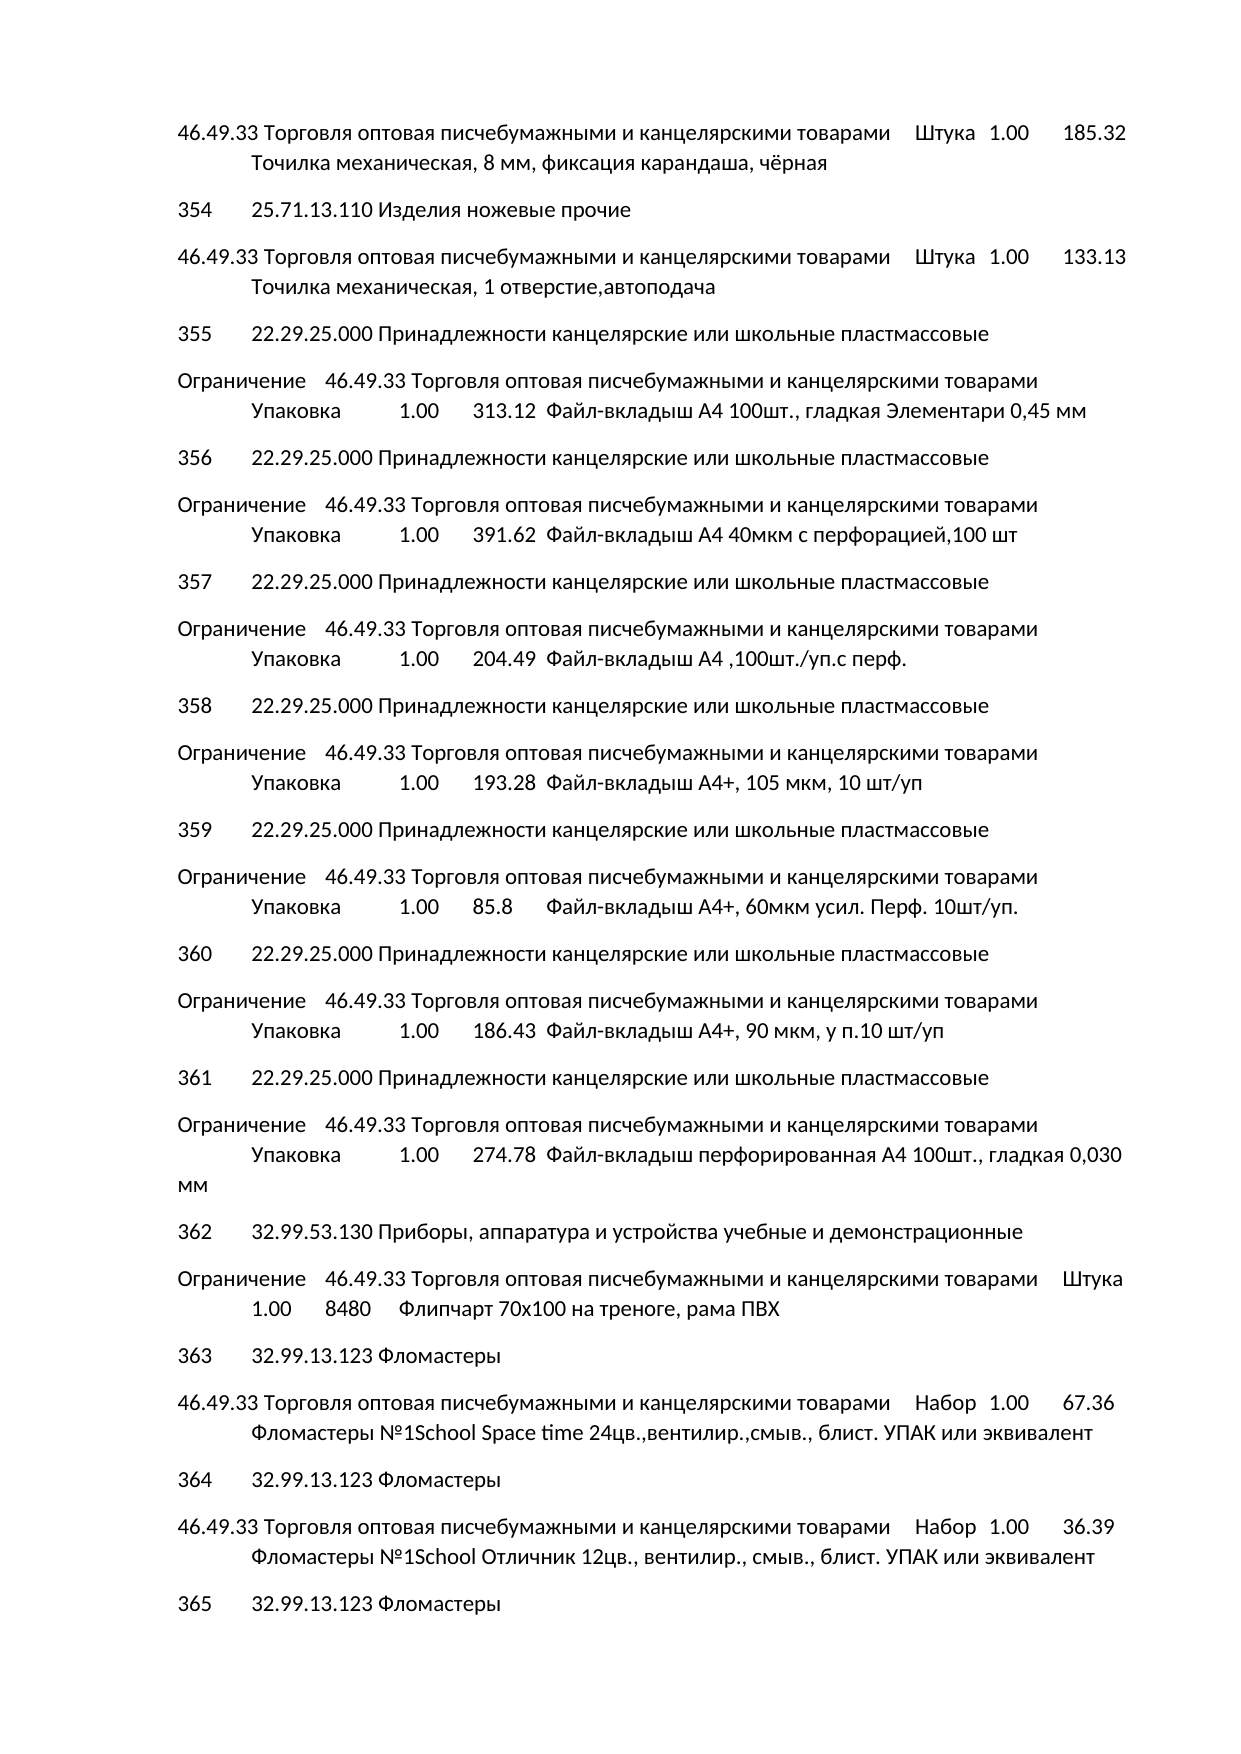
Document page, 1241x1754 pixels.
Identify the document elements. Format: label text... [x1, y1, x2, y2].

text Ограничение 46.49.33 Торговля оптовая писчебумажными и канцелярскими товарами Упаковка 1.00 193.28 Файл-вкладыш А4+, 105 мкм, 10 шт/уп [177, 738, 1152, 796]
text 46.49.33 Торговля оптовая писчебумажными и канцелярскими товарами Набор 1.00 67.36 Фломастеры №1School Space time 24цв.,вентилир.,смыв., блист. УПАК или эквивалент [177, 1388, 1152, 1446]
text 46.49.33 Торговля оптовая писчебумажными и канцелярскими товарами Штука 1.00 185.32 Точилка механическая, 8 мм, фиксация карандаша, чёрная [177, 118, 1152, 176]
text 365 32.99.13.123 Фломастеры [177, 1589, 1152, 1617]
text 357 22.29.25.000 Принадлежности канцелярские или школьные пластмассовые [177, 567, 1152, 595]
text 354 25.71.13.110 Изделия ножевые прочие [177, 195, 1152, 223]
text Ограничение 46.49.33 Торговля оптовая писчебумажными и канцелярскими товарами Упаковка 1.00 391.62 Файл-вкладыш А4 40мкм с перфорацией,100 шт [177, 490, 1152, 548]
text 359 22.29.25.000 Принадлежности канцелярские или школьные пластмассовые [177, 815, 1152, 843]
text 356 22.29.25.000 Принадлежности канцелярские или школьные пластмассовые [177, 443, 1152, 471]
text 361 22.29.25.000 Принадлежности канцелярские или школьные пластмассовые [177, 1063, 1152, 1091]
text 358 22.29.25.000 Принадлежности канцелярские или школьные пластмассовые [177, 691, 1152, 719]
text Ограничение 46.49.33 Торговля оптовая писчебумажными и канцелярскими товарами Упаковка 1.00 204.49 Файл-вкладыш А4 ,100шт./уп.с перф. [177, 614, 1152, 672]
text 364 32.99.13.123 Фломастеры [177, 1465, 1152, 1493]
text 360 22.29.25.000 Принадлежности канцелярские или школьные пластмассовые [177, 939, 1152, 967]
text Ограничение 46.49.33 Торговля оптовая писчебумажными и канцелярскими товарами Упаковка 1.00 85.8 Файл-вкладыш А4+, 60мкм усил. Перф. 10шт/уп. [177, 862, 1152, 920]
text 363 32.99.13.123 Фломастеры [177, 1341, 1152, 1369]
text 362 32.99.53.130 Приборы, аппаратура и устройства учебные и демонстрационные [177, 1217, 1152, 1245]
text 355 22.29.25.000 Принадлежности канцелярские или школьные пластмассовые [177, 319, 1152, 347]
text Ограничение 46.49.33 Торговля оптовая писчебумажными и канцелярскими товарами Штука 1.00 8480 Флипчарт 70x100 на треноге, рама ПВХ [177, 1264, 1152, 1322]
text Ограничение 46.49.33 Торговля оптовая писчебумажными и канцелярскими товарами Упаковка 1.00 313.12 Файл-вкладыш А4 100шт., гладкая Элементари 0,45 мм [177, 366, 1152, 424]
text 46.49.33 Торговля оптовая писчебумажными и канцелярскими товарами Набор 1.00 36.39 Фломастеры №1School Отличник 12цв., вентилир., смыв., блист. УПАК или эквивалент [177, 1512, 1152, 1570]
text 46.49.33 Торговля оптовая писчебумажными и канцелярскими товарами Штука 1.00 133.13 Точилка механическая, 1 отверстие,автоподача [177, 242, 1152, 300]
text Ограничение 46.49.33 Торговля оптовая писчебумажными и канцелярскими товарами Упаковка 1.00 274.78 Файл-вкладыш перфорированная А4 100шт., гладкая 0,030 мм [177, 1110, 1152, 1198]
text Ограничение 46.49.33 Торговля оптовая писчебумажными и канцелярскими товарами Упаковка 1.00 186.43 Файл-вкладыш А4+, 90 мкм, у п.10 шт/уп [177, 986, 1152, 1044]
